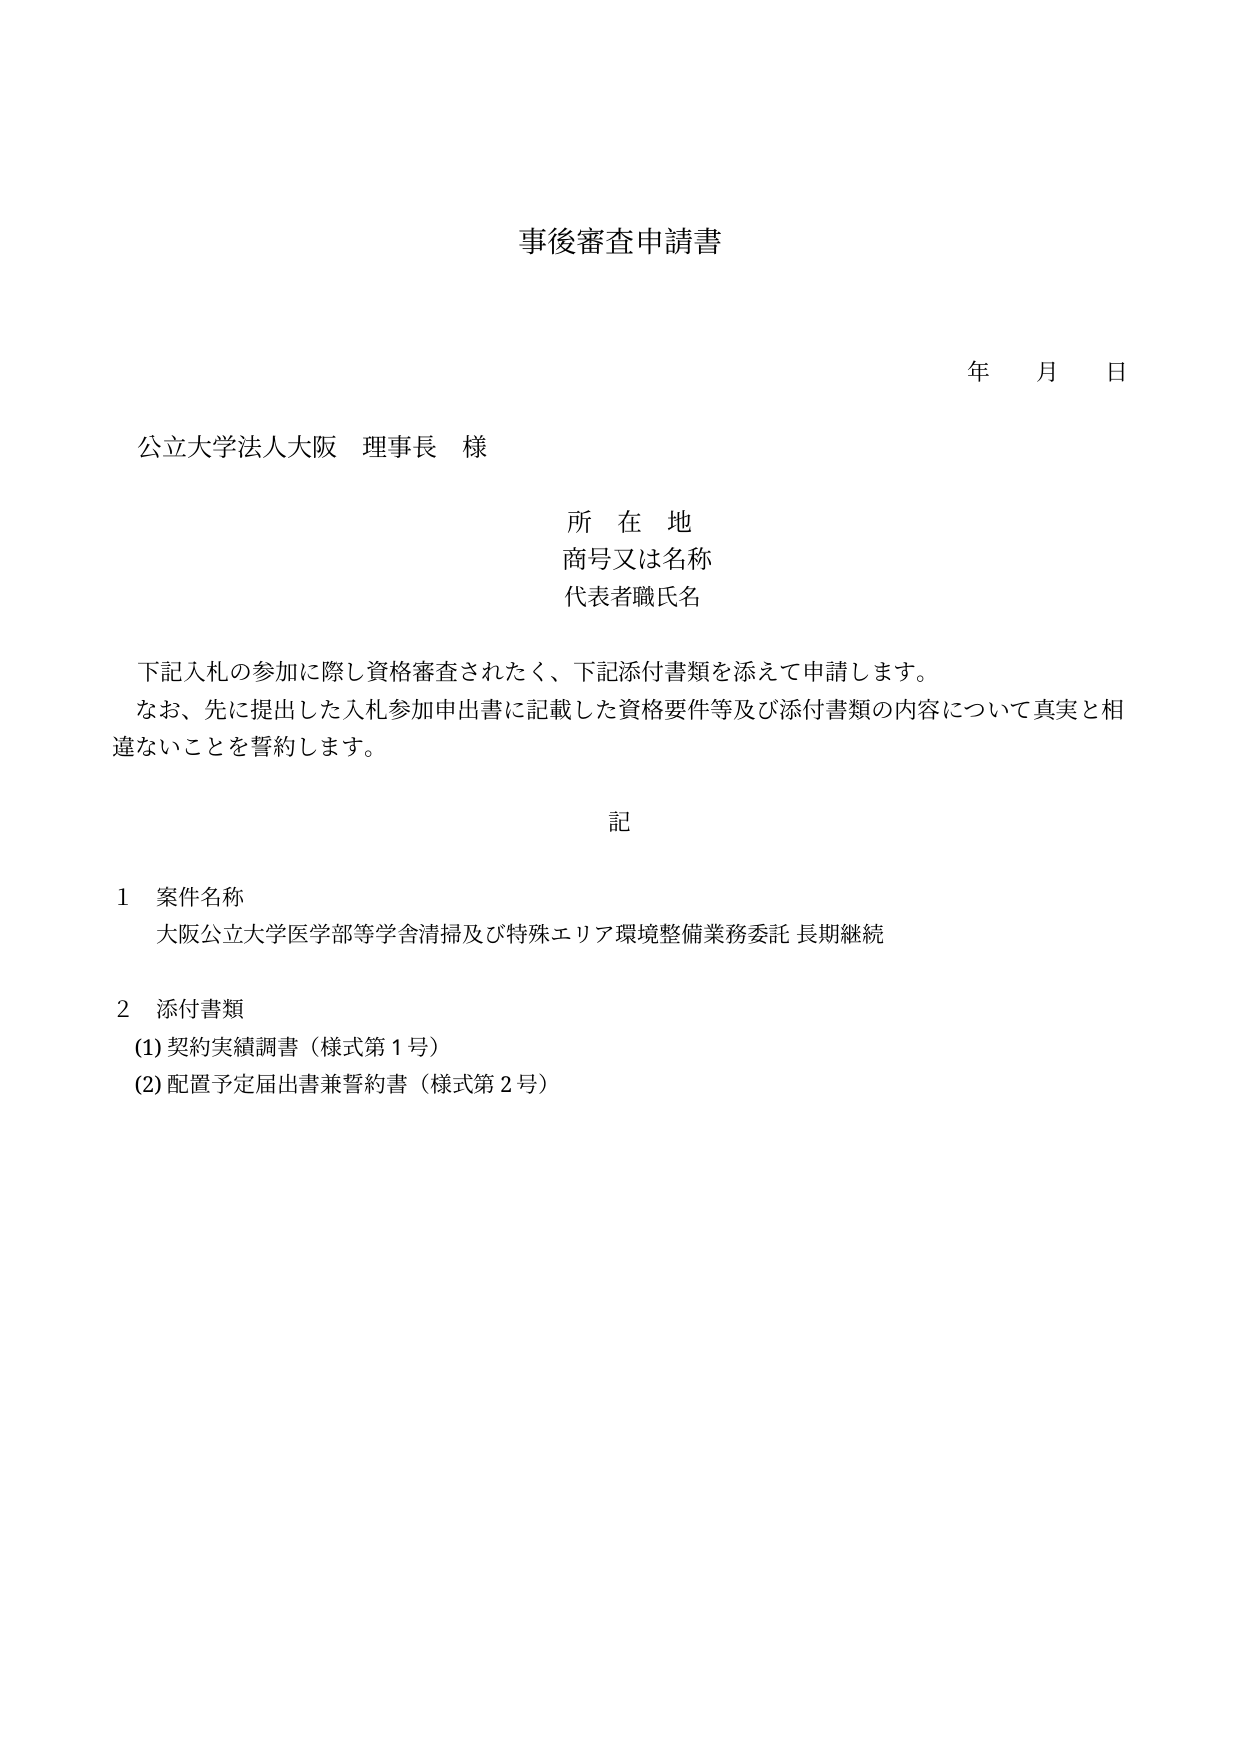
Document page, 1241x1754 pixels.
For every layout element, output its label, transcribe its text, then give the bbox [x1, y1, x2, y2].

text 代表者職氏名 [112, 577, 1179, 614]
text 事後審査申請書 [112, 202, 1128, 277]
text (1) 契約実績調書（様式第1号） [112, 1027, 1128, 1064]
text 下記入札の参加に際し資格審査されたく、下記添付書類を添えて申請します。 [112, 652, 1128, 689]
text 公立大学法人大阪 理事長 様 [112, 427, 1128, 464]
subtitle 記 [112, 802, 1128, 839]
text 所 在 地 [112, 502, 1128, 539]
text ２ 添付書類 [112, 989, 1128, 1027]
text 商号又は名称 [112, 539, 1128, 577]
text 大阪公立大学医学部等学舎清掃及び特殊エリア環境整備業務委託 長期継続 [112, 914, 1128, 952]
text 年 月 日 [112, 352, 1128, 389]
text １ 案件名称 [112, 877, 1128, 914]
text (2) 配置予定届出書兼誓約書（様式第2号） [112, 1064, 1146, 1102]
text なお、先に提出した入札参加申出書に記載した資格要件等及び添付書類の内容について真実と相違ないことを誓約します。 [112, 689, 1128, 764]
